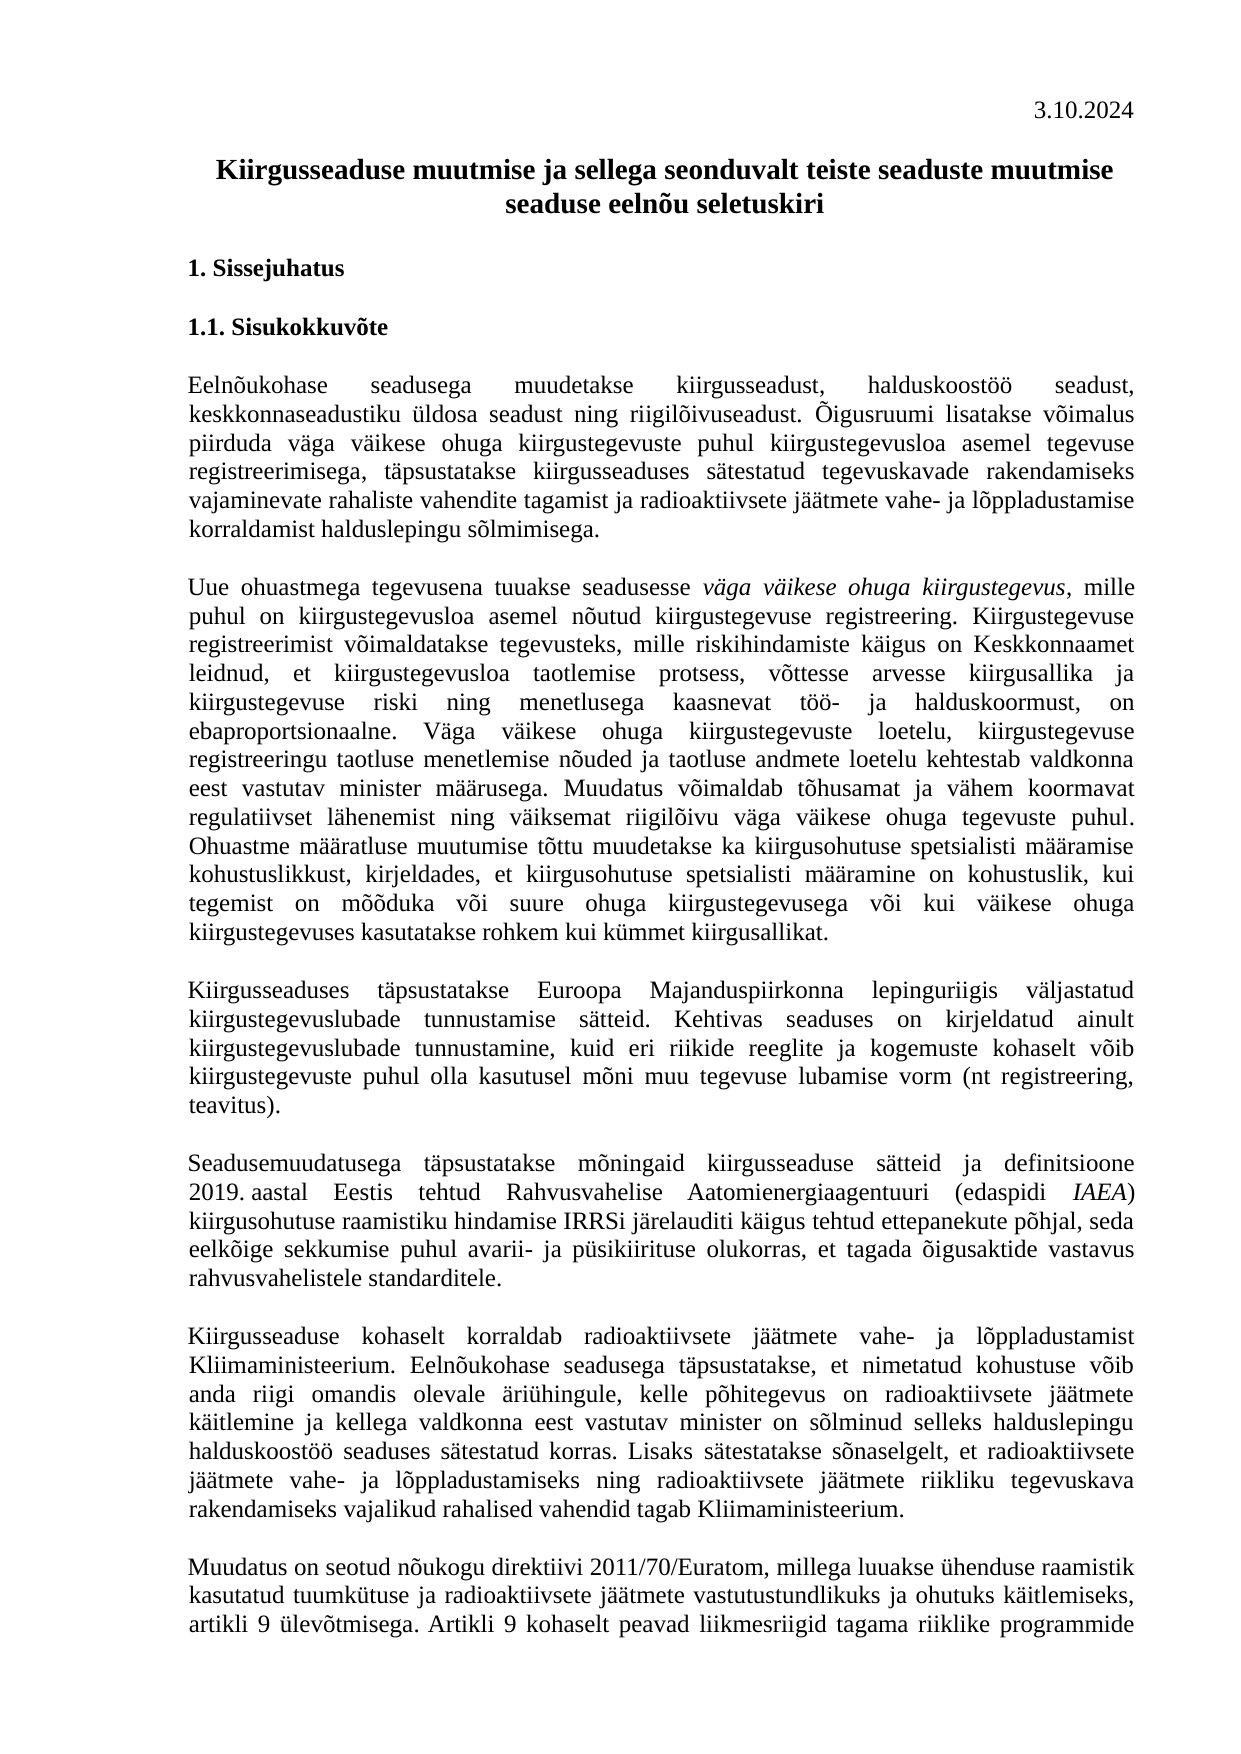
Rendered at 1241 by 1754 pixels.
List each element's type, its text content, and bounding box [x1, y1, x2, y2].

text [187, 1552, 1135, 1638]
text Kiirgusseaduses täpsustatakse Euroopa Majanduspiirkonna lepinguriigis väljastatud kiirgustegevuslubade tunnustamise sätteid. Kehtivas seaduses on kirjeldatud ainult kiirgustegevuslubade tunnustamine, kuid eri riikide reeglite ja kogemuste kohaselt võib kiirgustegevuste puhul olla kasutusel mõni muu tegevuse lubamise vorm (nt registreering, teavitus). [187, 975, 1135, 1119]
text Uue ohuastmega tegevusena tuuakse seadusesse väga väikese ohuga kiirgustegevus, mille puhul on kiirgustegevusloa asemel nõutud kiirgustegevuse registreering. Kiirgustegevuse registreerimist võimaldatakse tegevusteks, mille riskihindamiste käigus on Keskkonnaamet leidnud, et kiirgustegevusloa taotlemise protsess, võttesse arvesse kiirgusallika ja kiirgustegevuse riski ning menetlusega kaasnevat töö- ja halduskoormust, on ebaproportsionaalne. Väga väikese ohuga kiirgustegevuste loetelu, kiirgustegevuse registreeringu taotluse menetlemise nõuded ja taotluse andmete loetelu kehtestab valdkonna eest vastutav minister määrusega. Muudatus võimaldab tõhusamat ja vähem koormavat regulatiivset lähenemist ning väiksemat riigilõivu väga väikese ohuga tegevuste puhul. Ohuastme määratluse muutumise tõttu muudetakse ka kiirgusohutuse spetsialisti määramise kohustuslikkust, kirjeldades, et kiirgusohutuse spetsialisti määramine on kohustuslik, kui tegemist on mõõduka või suure ohuga kiirgustegevusega või kui väikese ohuga kiirgustegevuses kasutatakse rohkem kui kümmet kiirgusallikat. [187, 572, 1135, 946]
text Kiirgusseaduse kohaselt korraldab radioaktiivsete jäätmete vahe- ja lõppladustamist Kliimaministeerium. Eelnõukohase seadusega täpsustatakse, et nimetatud kohustuse võib anda riigi omandis olevale äriühingule, kelle põhitegevus on radioaktiivsete jäätmete käitlemine ja kellega valdkonna eest vastutav minister on sõlminud selleks halduslepingu halduskoostöö seaduses sätestatud korras. Lisaks sätestatakse sõnaselgelt, et radioaktiivsete jäätmete vahe- ja lõppladustamiseks ning radioaktiivsete jäätmete riikliku tegevuskava rakendamiseks vajalikud rahalised vahendid tagab Kliimaministeerium. [187, 1321, 1135, 1522]
subtitle Sisukokkuvõte [187, 312, 1134, 340]
text Eelnõukohase seadusega muudetakse kiirgusseadust, halduskoostöö seadust, keskkonnaseadustiku üldosa seadust ning riigilõivuseadust. Õigusruumi lisatakse võimalus piirduda väga väikese ohuga kiirgustegevuste puhul kiirgustegevusloa asemel tegevuse registreerimisega, täpsustatakse kiirgusseaduses sätestatud tegevuskavade rakendamiseks vajaminevate rahaliste vahendite tagamist ja radioaktiivsete jäätmete vahe- ja lõppladustamise korraldamist halduslepingu sõlmimisega. [187, 370, 1135, 543]
text 3.10.2024 [189, 95, 1133, 124]
subtitle Sissejuhatus [187, 253, 1134, 282]
text Kiirgusseaduse muutmise ja sellega seonduvalt teiste seaduste muutmise seaduse eelnõu seletuskiri [189, 152, 1141, 219]
text Seadusemuudatusega täpsustatakse mõningaid kiirgusseaduse sätteid ja definitsioone 2019. aastal Eestis tehtud Rahvusvahelise Aatomienergiaagentuuri (edaspidi IAEA) kiirgusohutuse raamistiku hindamise IRRSi järelauditi käigus tehtud ettepanekute põhjal, seda eelkõige sekkumise puhul avarii- ja püsikiirituse olukorras, et tagada õigusaktide vastavus rahvusvahelistele standarditele. [187, 1148, 1135, 1292]
